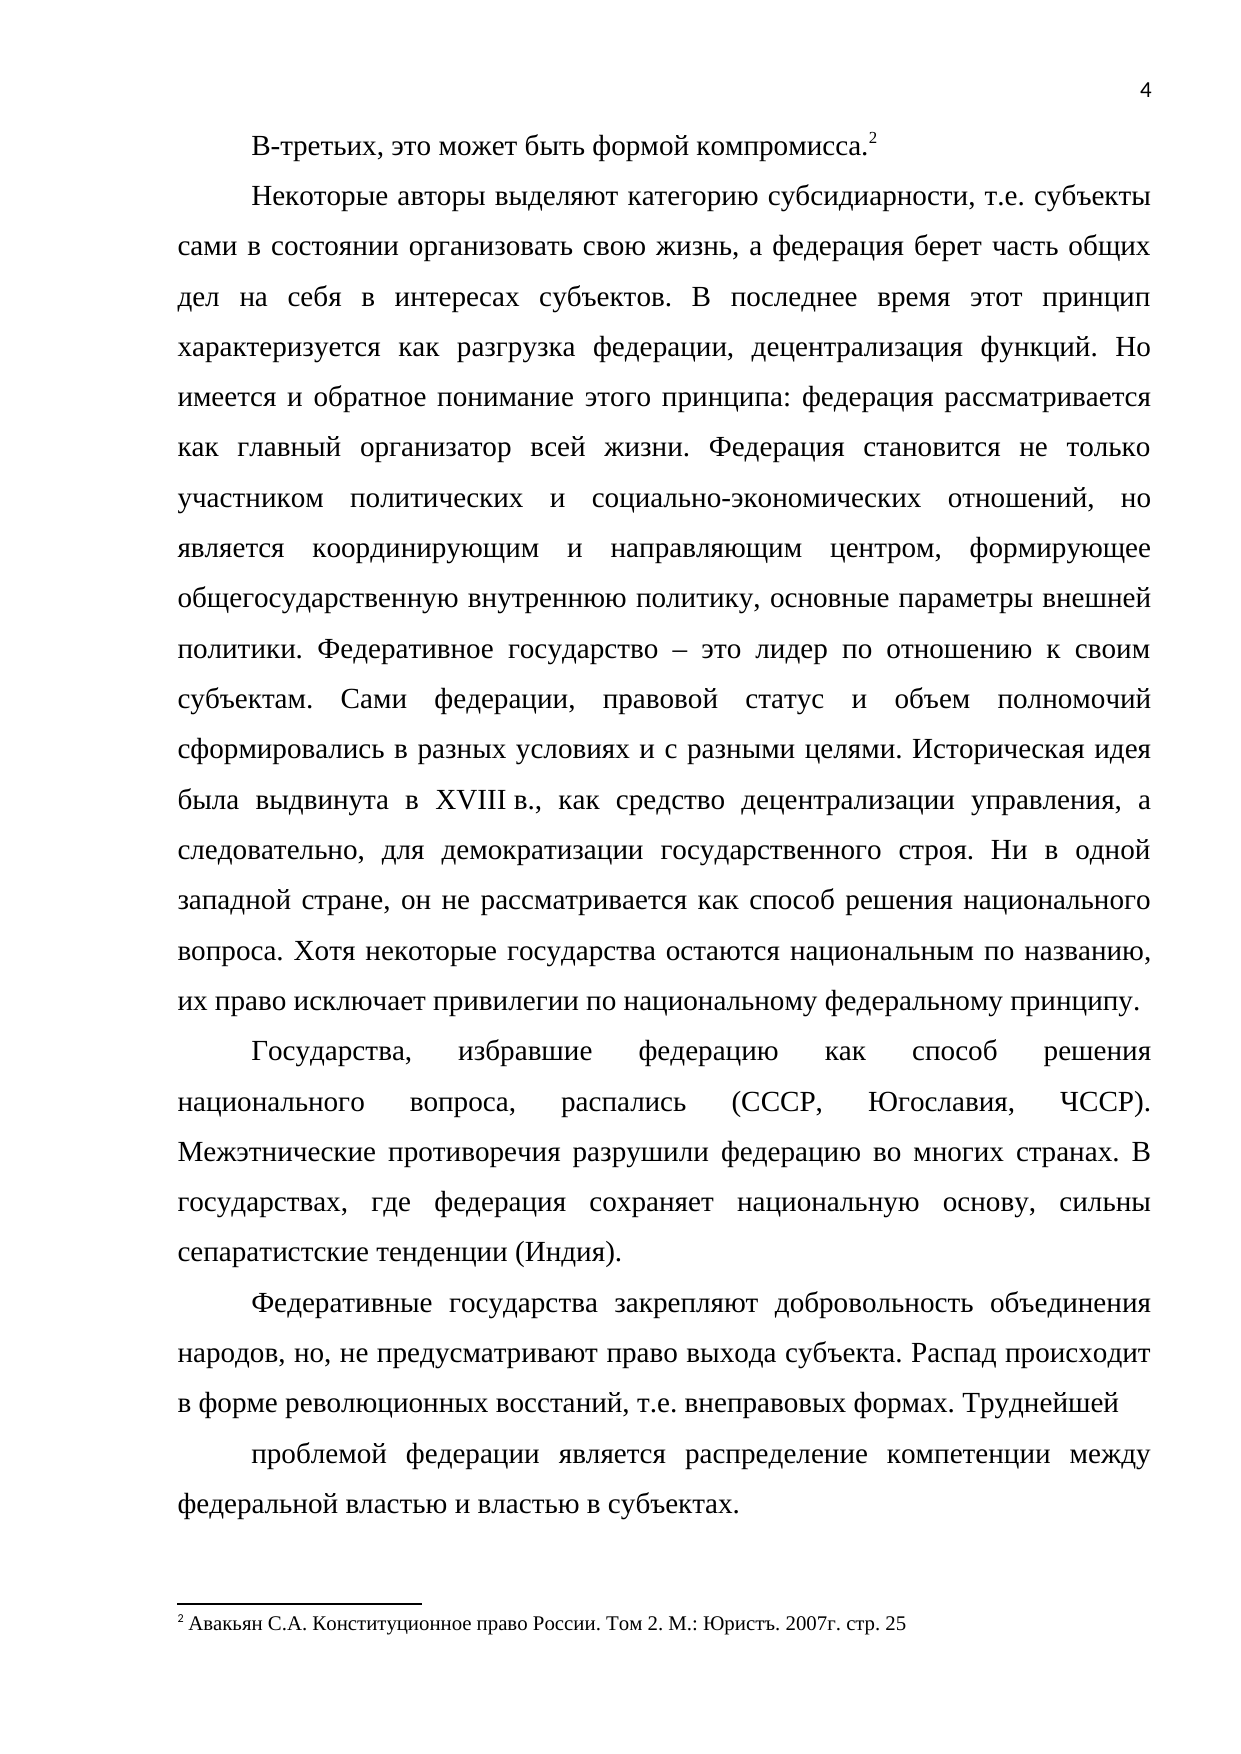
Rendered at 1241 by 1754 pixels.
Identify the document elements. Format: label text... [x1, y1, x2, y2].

text В-третьих, это может быть формой компромисса. [177, 128, 1152, 161]
text Федеративные государства закрепляют добровольность объединения народов, но, не предусматривают право выхода субъекта. Распад происходит в форме революционных восстаний, т.е. внеправовых формах. Труднейшей [177, 1285, 1152, 1419]
text Некоторые авторы выделяют категорию субсидиарности, т.е. субъекты сами в состоянии организовать свою жизнь, а федерация берет часть общих дел на себя в интересах субъектов. В последнее время этот принцип характеризуется как разгрузка федерации, децентрализация функций. Но имеется и обратное понимание этого принципа: федерация рассматривается как главный организатор всей жизни. Федерация становится не только участником политических и социально-экономических отношений, но является координирующим и направляющим центром, формирующее общегосударственную внутреннюю политику, основные параметры внешней политики. Федеративное государство – это лидер по отношению к своим субъектам. Сами федерации, правовой статус и объем полномочий сформировались в разных условиях и с разными целями. Историческая идея была выдвинута в XVIII в., как средство децентрализации управления, а следовательно, для демократизации государственного строя. Ни в одной западной стране, он не рассматривается как способ решения национального вопроса. Хотя некоторые государства остаются национальным по названию, их право исключает привилегии по национальному федеральному принципу. [177, 178, 1152, 1017]
text проблемой федерации является распределение компетенции между федеральной властью и властью в субъектах. [177, 1436, 1152, 1520]
text Государства, избравшие федерацию как способ решения национального вопроса, распались (СССР, Югославия, ЧССР). Межэтнические противоречия разрушили федерацию во многих странах. В государствах, где федерация сохраняет национальную основу, сильны сепаратистские тенденции (Индия). [177, 1033, 1152, 1268]
